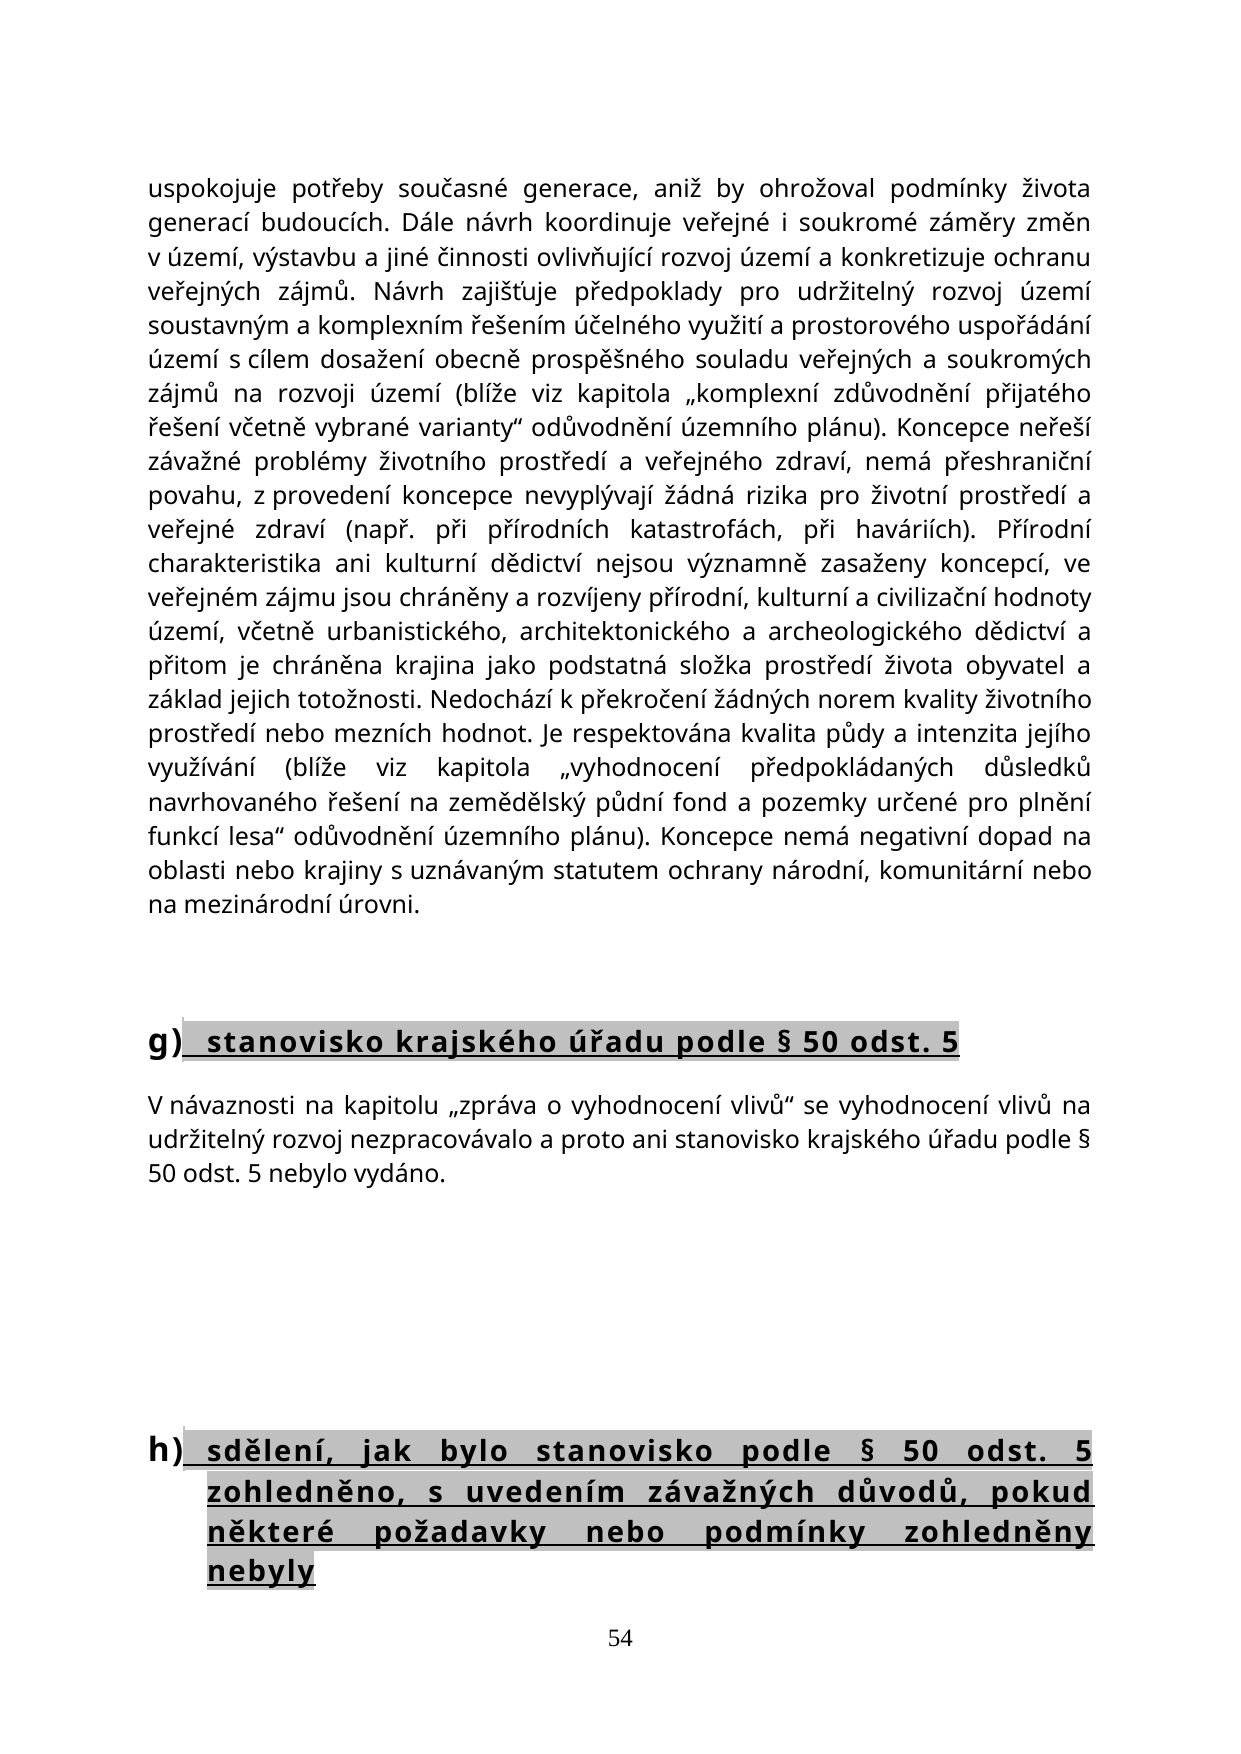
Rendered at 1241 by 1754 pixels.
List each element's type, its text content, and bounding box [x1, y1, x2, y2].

list stanovisko krajského úřadu podle § 50 odst. 5 [184, 1017, 1092, 1062]
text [148, 171, 1092, 920]
text V návaznosti na kapitolu „zpráva o vyhodnocení vlivů“ se vyhodnocení vlivů na udržitelný rozvoj nezpracovávalo a proto ani stanovisko krajského úřadu podle § 50 odst. 5 nebylo vydáno. [148, 1087, 1092, 1189]
list sdělení, jak bylo stanovisko podle § 50 odst. 5 zohledněno, s uvedením závažných důvodů, pokud některé požadavky nebo podmínky zohledněny nebyly [148, 1426, 1092, 1590]
